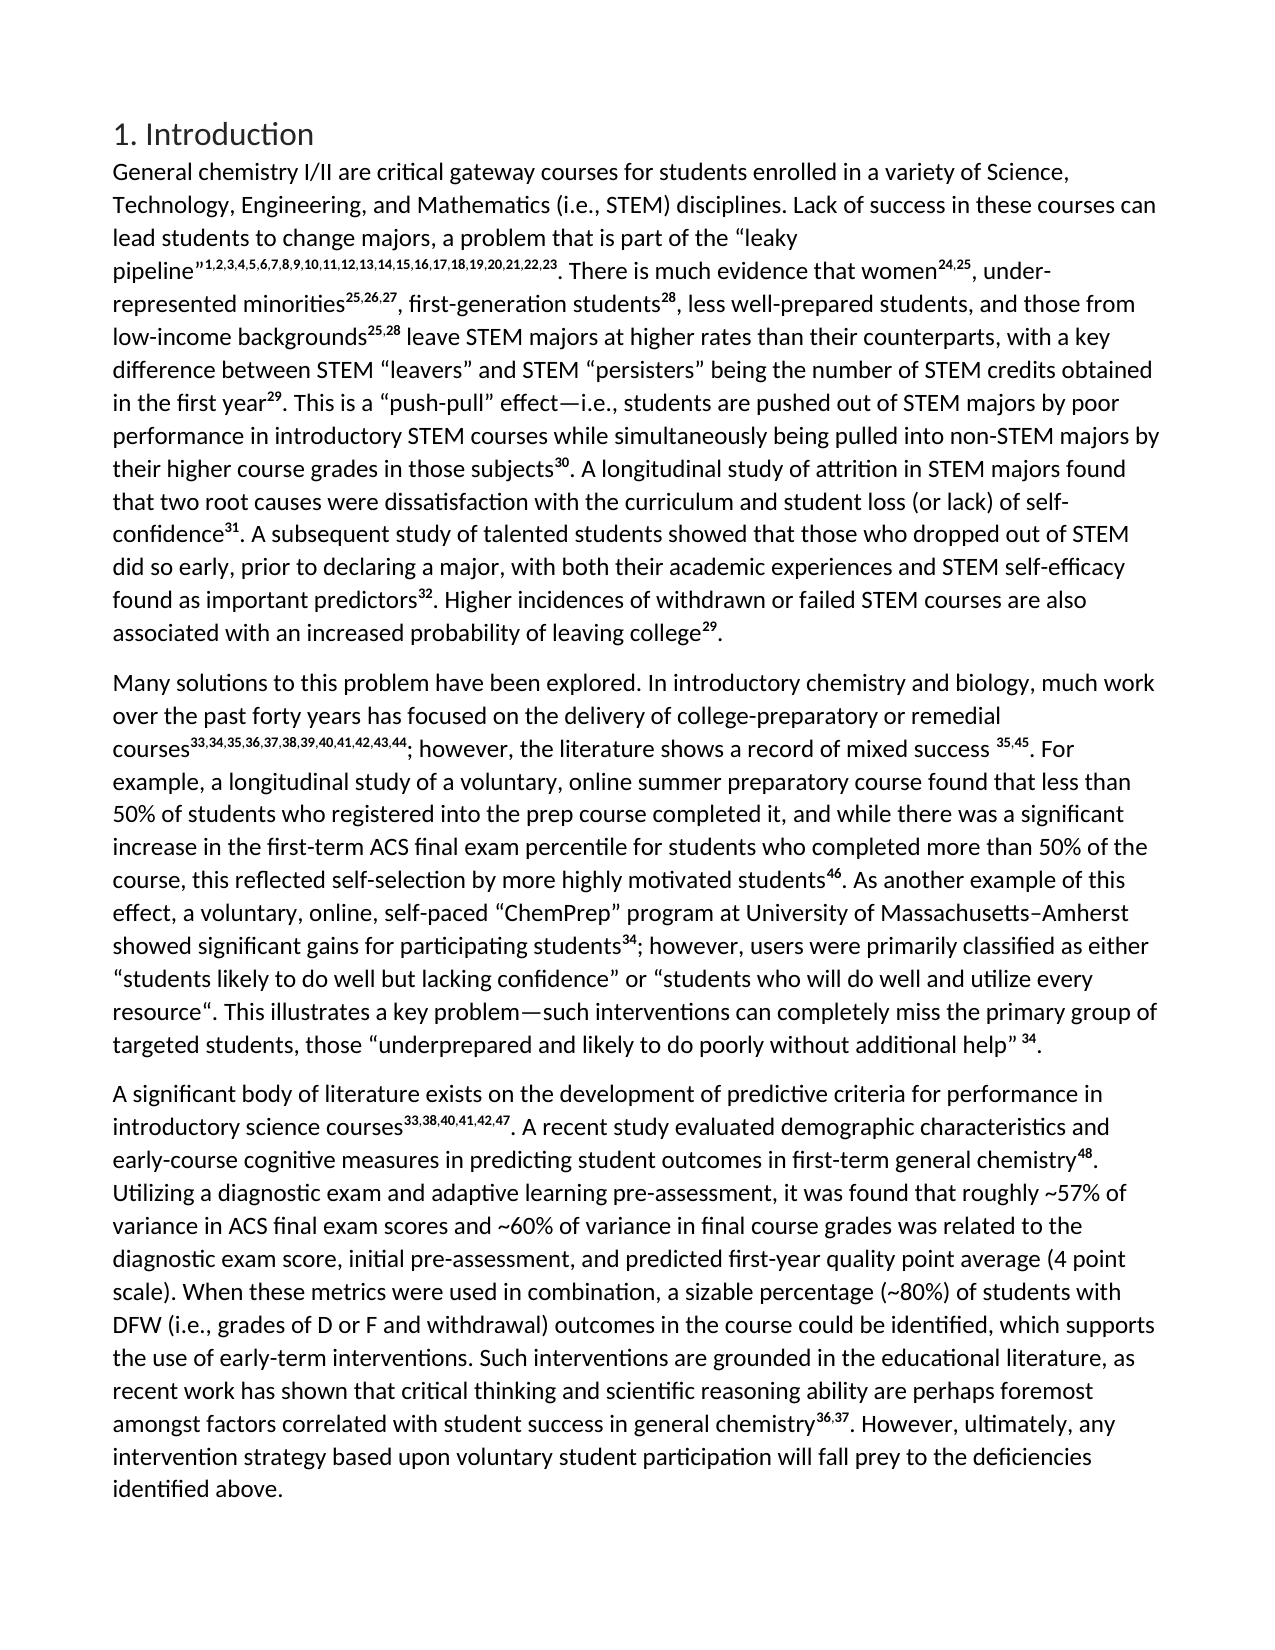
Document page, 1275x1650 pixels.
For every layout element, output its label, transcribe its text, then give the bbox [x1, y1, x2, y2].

text General chemistry I/II are critical gateway courses for students enrolled in a variety of Science, Technology, Engineering, and Mathematics (i.e., STEM) disciplines. Lack of success in these courses can lead students to change majors, a problem that is part of the “leaky pipeline”1,2,3,4,5,6,7,8,9,10,11,12,13,14,15,16,17,18,19,20,21,22,23. There is much evidence that women24,25, under-represented minorities25,26,27, first-generation students28, less well-prepared students, and those from low-income backgrounds25,28 leave STEM majors at higher rates than their counterparts, with a key difference between STEM “leavers” and STEM “persisters” being the number of STEM credits obtained in the first year29. This is a “push-pull” effect—i.e., students are pushed out of STEM majors by poor performance in introductory STEM courses while simultaneously being pulled into non-STEM majors by their higher course grades in those subjects30. A longitudinal study of attrition in STEM majors found that two root causes were dissatisfaction with the curriculum and student loss (or lack) of self-confidence31. A subsequent study of talented students showed that those who dropped out of STEM did so early, prior to declaring a major, with both their academic experiences and STEM self-efficacy found as important predictors32. Higher incidences of withdrawn or failed STEM courses are also associated with an increased probability of leaving college29. [112, 156, 1162, 648]
subtitle 1. Introduction [112, 112, 1162, 153]
text A significant body of literature exists on the development of predictive criteria for performance in introductory science courses33,38,40,41,42,47. A recent study evaluated demographic characteristics and early-course cognitive measures in predicting student outcomes in first-term general chemistry48. Utilizing a diagnostic exam and adaptive learning pre-assessment, it was found that roughly ~57% of variance in ACS final exam scores and ~60% of variance in final course grades was related to the diagnostic exam score, initial pre-assessment, and predicted first-year quality point average (4 point scale). When these metrics were used in combination, a sizable percentage (~80%) of students with DFW (i.e., grades of D or F and withdrawal) outcomes in the course could be identified, which supports the use of early-term interventions. Such interventions are grounded in the educational literature, as recent work has shown that critical thinking and scientific reasoning ability are perhaps foremost amongst factors correlated with student success in general chemistry36,37. However, ultimately, any intervention strategy based upon voluntary student participation will fall prey to the deficiencies identified above. [112, 1078, 1162, 1504]
text Many solutions to this problem have been explored. In introductory chemistry and biology, much work over the past forty years has focused on the delivery of college-preparatory or remedial courses33,34,35,36,37,38,39,40,41,42,43,44; however, the literature shows a record of mixed success 35,45. For example, a longitudinal study of a voluntary, online summer preparatory course found that less than 50% of students who registered into the prep course completed it, and while there was a significant increase in the first-term ACS final exam percentile for students who completed more than 50% of the course, this reflected self-selection by more highly motivated students46. As another example of this effect, a voluntary, online, self-paced “ChemPrep” program at University of Massachusetts–Amherst showed significant gains for participating students34; however, users were primarily classified as either “students likely to do well but lacking confidence” or “students who will do well and utilize every resource“. This illustrates a key problem—such interventions can completely miss the primary group of targeted students, those “underprepared and likely to do poorly without additional help” 34. [112, 667, 1162, 1059]
